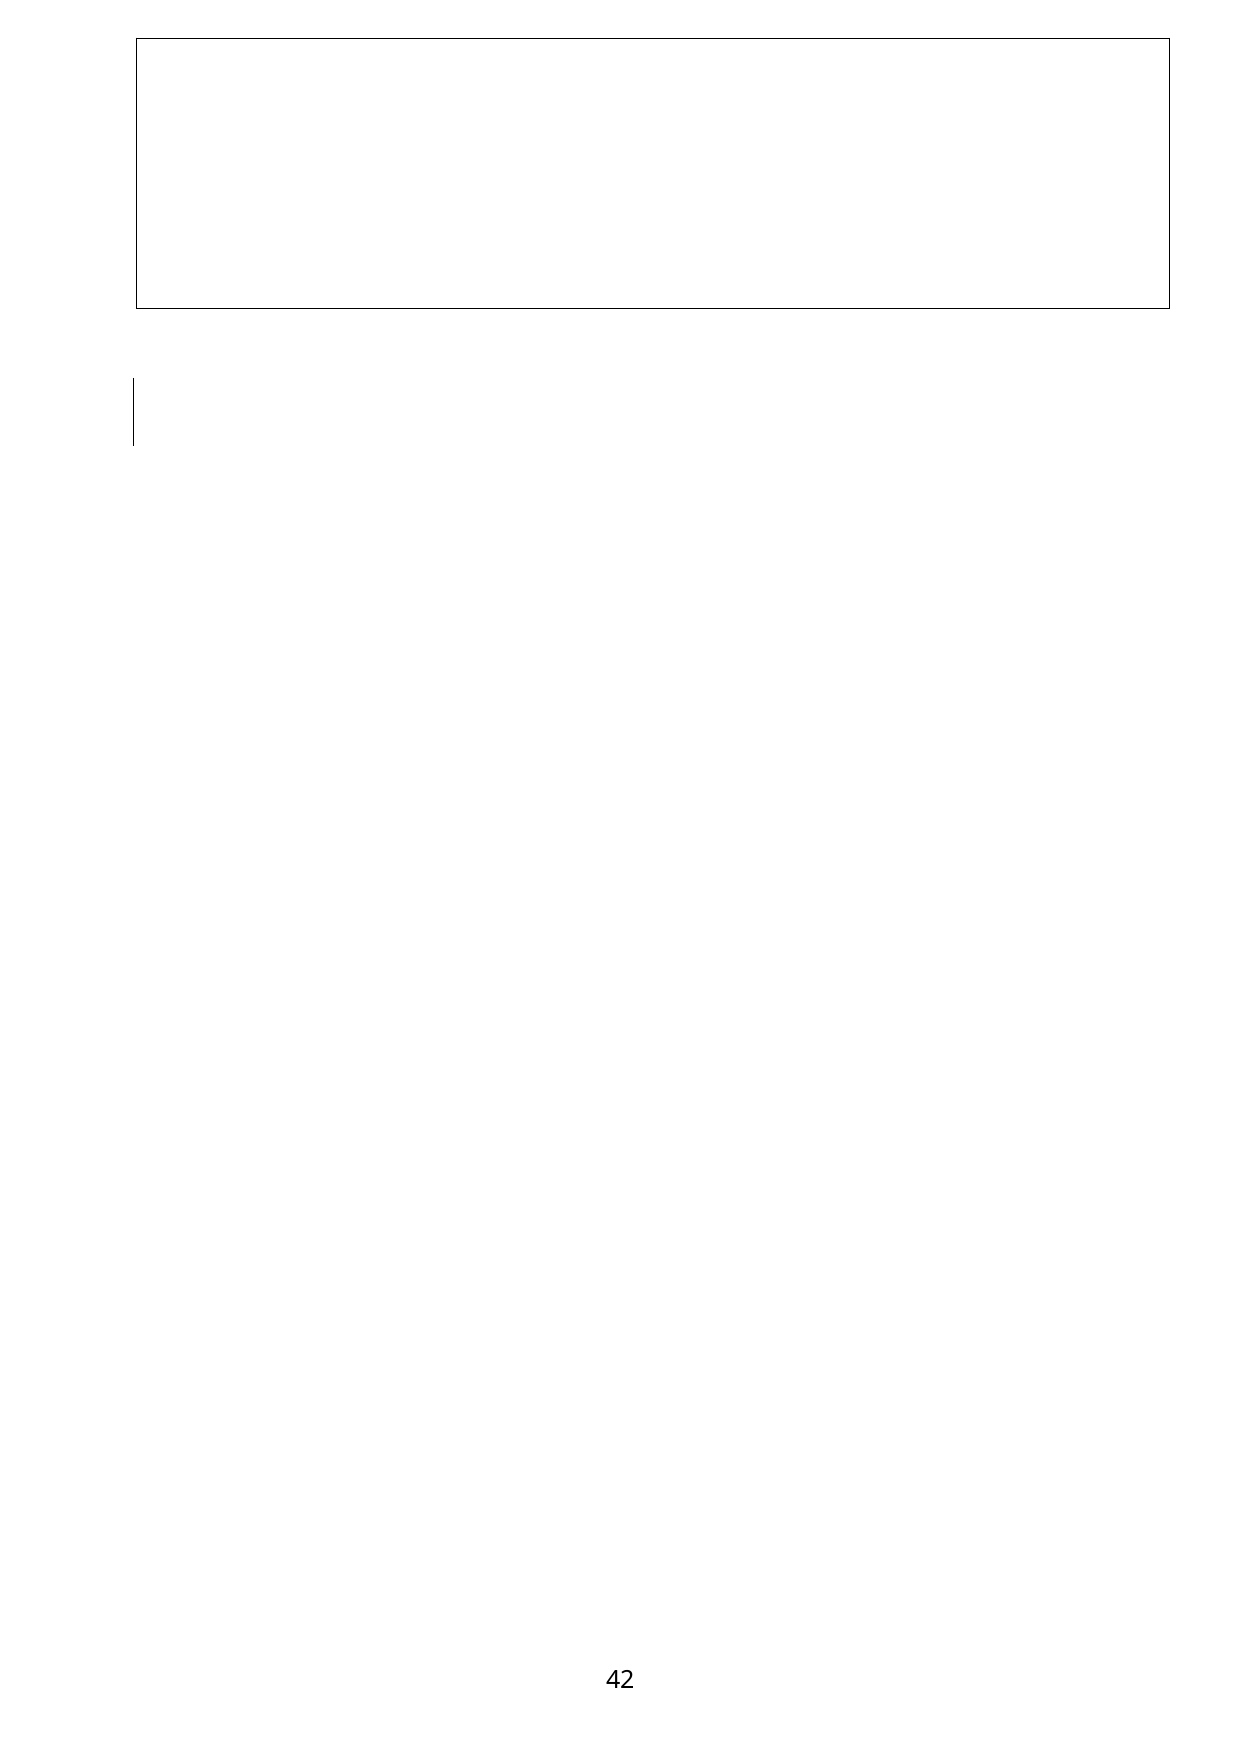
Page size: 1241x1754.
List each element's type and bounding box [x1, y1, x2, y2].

table_cell [137, 39, 1169, 308]
